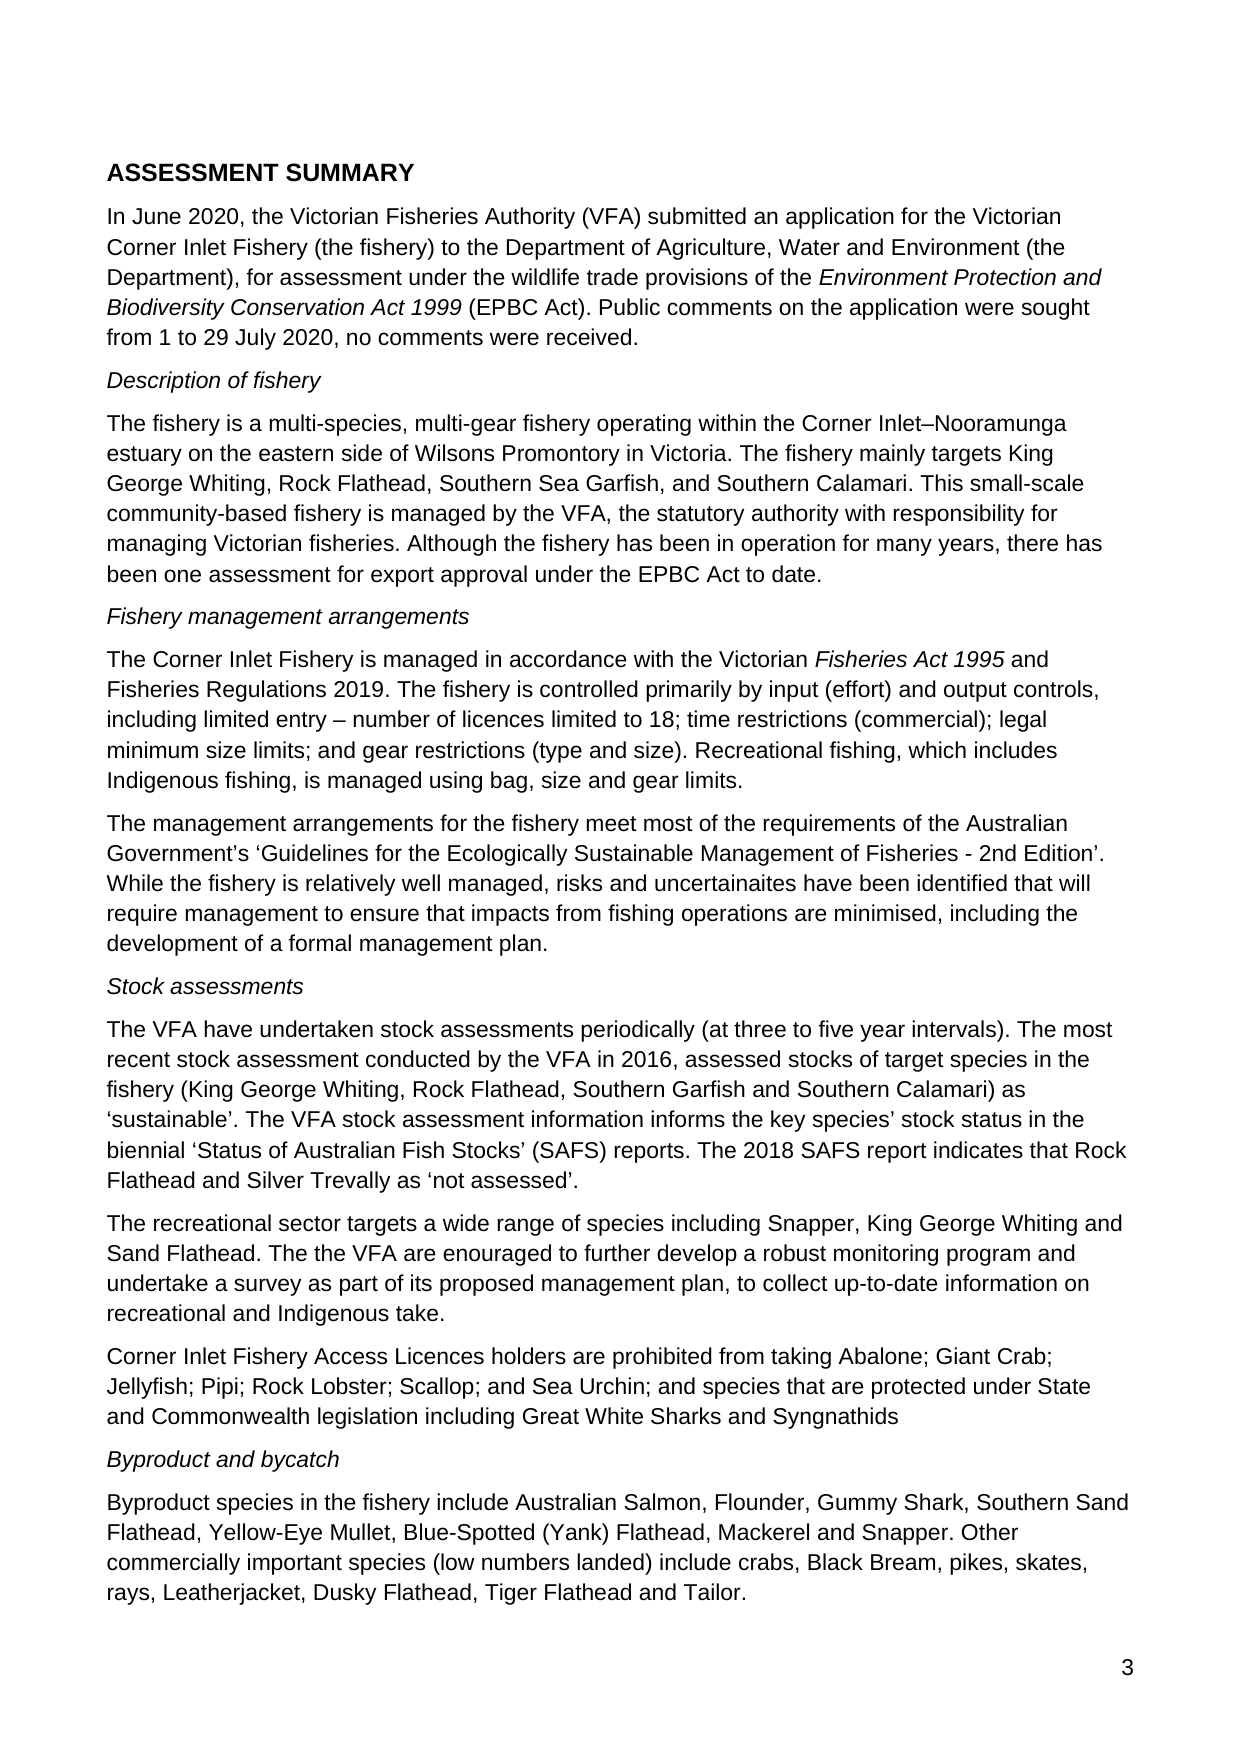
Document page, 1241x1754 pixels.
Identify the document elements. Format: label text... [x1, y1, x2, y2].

text The recreational sector targets a wide range of species including Snapper, King George Whiting and Sand Flathead. The the VFA are enouraged to further develop a robust monitoring program and undertake a survey as part of its proposed management plan, to collect up-to-date information on recreational and Indigenous take. [106, 1209, 1134, 1326]
subtitle assessment summary [106, 158, 1134, 186]
text In June 2020, the Victorian Fisheries Authority (VFA) submitted an application for the Victorian Corner Inlet Fishery (the fishery) to the Department of Agriculture, Water and Environment (the Department), for assessment under the wildlife trade provisions of the Environment Protection and Biodiversity Conservation Act 1999 (EPBC Act). Public comments on the application were sought from 1 to 29 July 2020, no comments were received. [106, 203, 1134, 350]
text The Corner Inlet Fishery is managed in accordance with the Victorian Fisheries Act 1995 and Fisheries Regulations 2019. The fishery is controlled primarily by input (effort) and output controls, including limited entry – number of licences limited to 18; time restrictions (commercial); legal minimum size limits; and gear restrictions (type and size). Recreational fishing, which includes Indigenous fishing, is managed using bag, size and gear limits. [106, 646, 1134, 793]
text Byproduct species in the fishery include Australian Salmon, Flounder, Gummy Shark, Southern Sand Flathead, Yellow-Eye Mullet, Blue-Spotted (Yank) Flathead, Mackerel and Snapper. Other commercially important species (low numbers landed) include crabs, Black Bream, pikes, skates, rays, Leatherjacket, Dusky Flathead, Tiger Flathead and Tailor. [106, 1489, 1134, 1606]
text Description of fishery [106, 367, 1134, 393]
text The management arrangements for the fishery meet most of the requirements of the Australian Government’s ‘Guidelines for the Ecologically Sustainable Management of Fisheries - 2nd Edition’. While the fishery is relatively well managed, risks and uncertainaites have been identified that will require management to ensure that impacts from fishing operations are minimised, including the development of a formal management plan. [106, 809, 1134, 957]
text Stock assessments [106, 973, 1134, 999]
text Byproduct and bycatch [106, 1446, 1134, 1472]
text Corner Inlet Fishery Access Licences holders are prohibited from taking Abalone; Giant Crab; Jellyfish; Pipi; Rock Lobster; Scallop; and Sea Urchin; and species that are protected under State and Commonwealth legislation including Great White Sharks and Syngnathids [106, 1343, 1134, 1429]
text The fishery is a multi-species, multi-gear fishery operating within the Corner Inlet–Nooramunga estuary on the eastern side of Wilsons Promontory in Victoria. The fishery mainly targets King George Whiting, Rock Flathead, Southern Sea Garfish, and Southern Calamari. This small-scale community-based fishery is managed by the VFA, the statutory authority with responsibility for managing Victorian fisheries. Although the fishery has been in operation for many years, there has been one assessment for export approval under the EPBC Act to date. [106, 409, 1134, 587]
text The VFA have undertaken stock assessments periodically (at three to five year intervals). The most recent stock assessment conducted by the VFA in 2016, assessed stocks of target species in the fishery (King George Whiting, Rock Flathead, Southern Garfish and Southern Calamari) as ‘sustainable’. The VFA stock assessment information informs the key species’ stock status in the biennial ‘Status of Australian Fish Stocks’ (SAFS) reports. The 2018 SAFS report indicates that Rock Flathead and Silver Trevally as ‘not assessed’. [106, 1016, 1134, 1193]
text Fishery management arrangements [106, 603, 1134, 629]
